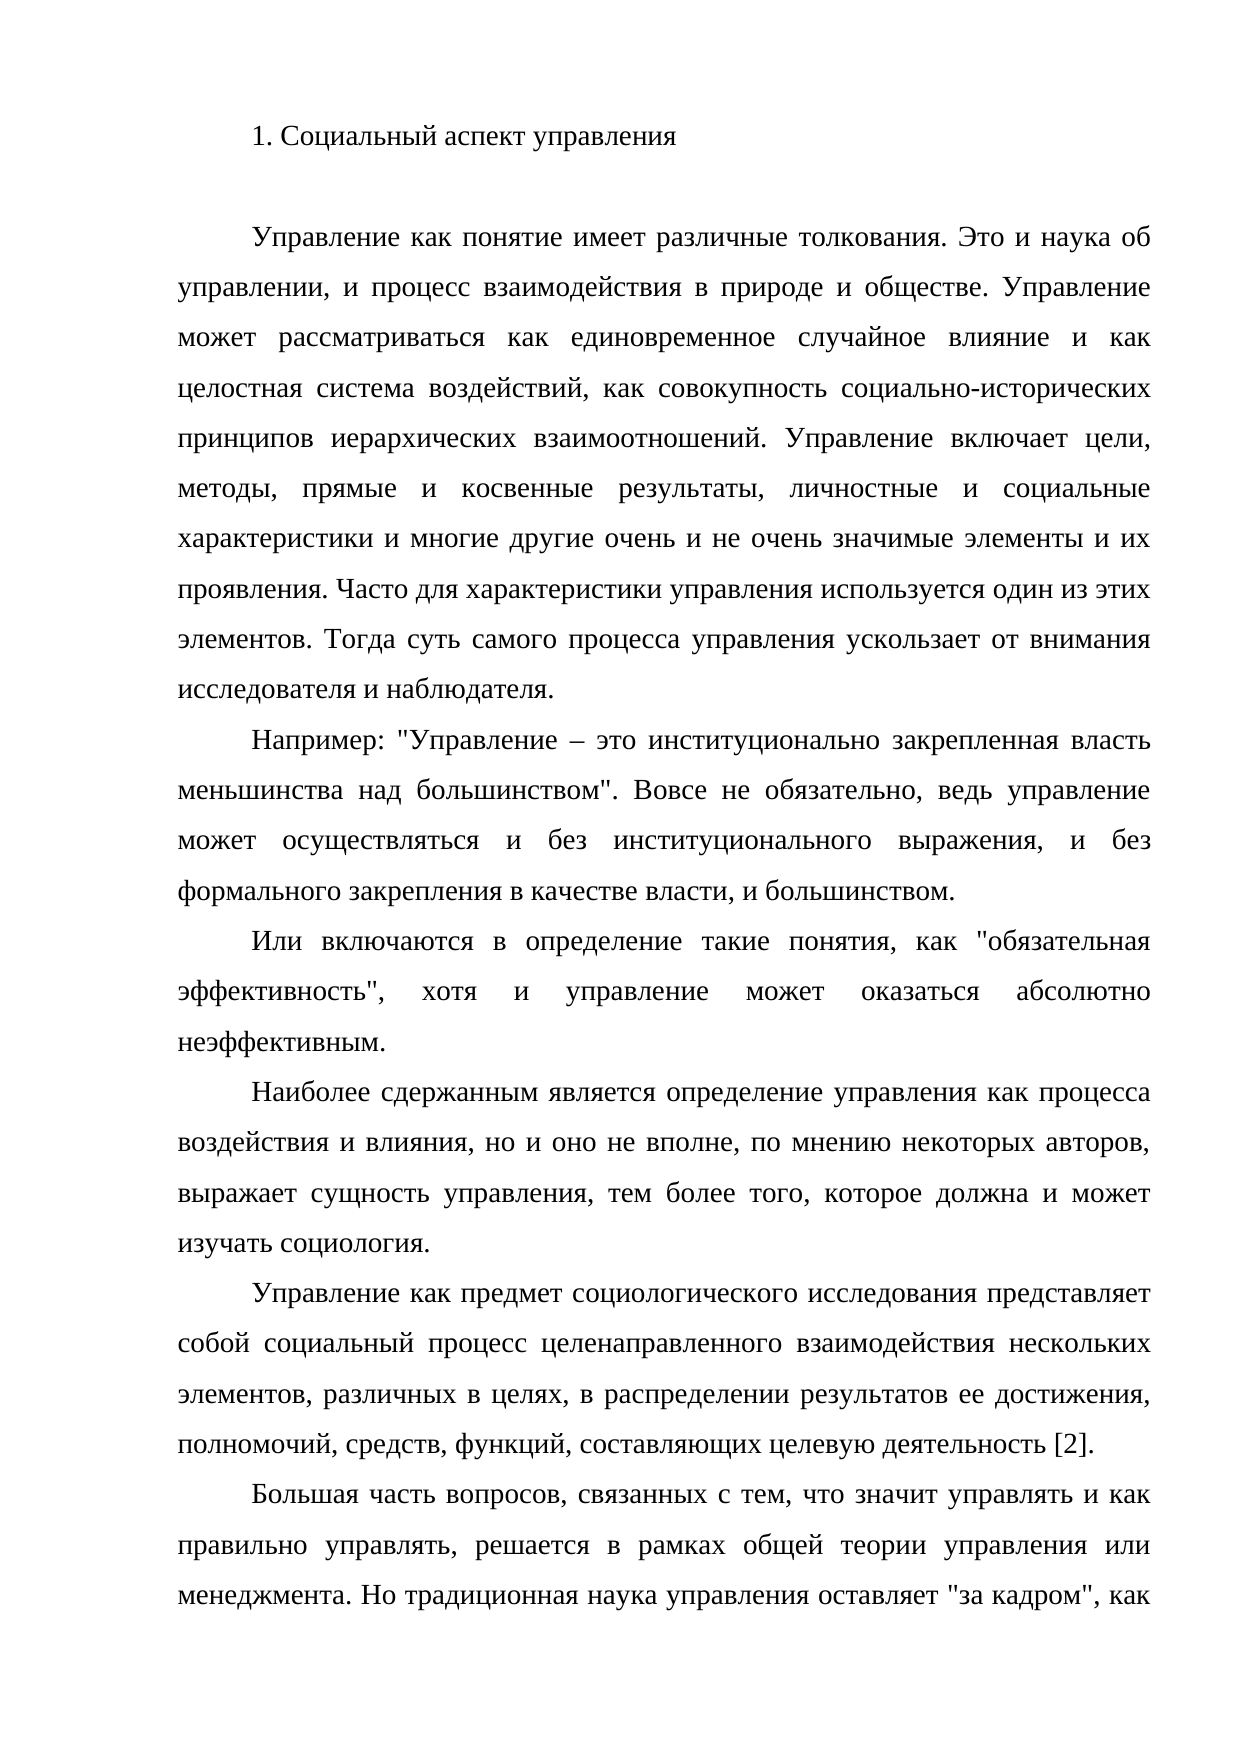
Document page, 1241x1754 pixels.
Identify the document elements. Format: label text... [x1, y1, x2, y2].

text Наиболее сдержанным является определение управления как процесса воздействия и влияния, но и оно не вполне, по мнению некоторых авторов, выражает сущность управления, тем более того, которое должна и может изучать социология. [177, 1074, 1152, 1258]
text 1. Социальный аспект управления [177, 118, 1152, 152]
text Управление как понятие имеет различные толкования. Это и наука об управлении, и процесс взаимодействия в природе и обществе. Управление может рассматриваться как единовременное случайное влияние и как целостная система воздействий, как совокупность социально-исторических принципов иерархических взаимоотношений. Управление включает цели, методы, прямые и косвенные результаты, личностные и социальные характеристики и многие другие очень и не очень значимые элементы и их проявления. Часто для характеристики управления используется один из этих элементов. Тогда суть самого процесса управления ускользает от внимания исследователя и наблюдателя. [177, 219, 1152, 705]
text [177, 1477, 1152, 1611]
text Например: "Управление – это институционально закрепленная власть меньшинства над большинством". Вовсе не обязательно, ведь управление может осуществляться и без институционального выражения, и без формального закрепления в качестве власти, и большинством. [177, 722, 1152, 906]
text Или включаются в определение такие понятия, как "обязательная эффективность", хотя и управление может оказаться абсолютно неэффективным. [177, 923, 1152, 1057]
text Управление как предмет социологического исследования представляет собой социальный процесс целенаправленного взаимодействия нескольких элементов, различных в целях, в распределении результатов ее достижения, полномочий, средств, функций, составляющих целевую деятельность [2]. [177, 1275, 1152, 1460]
